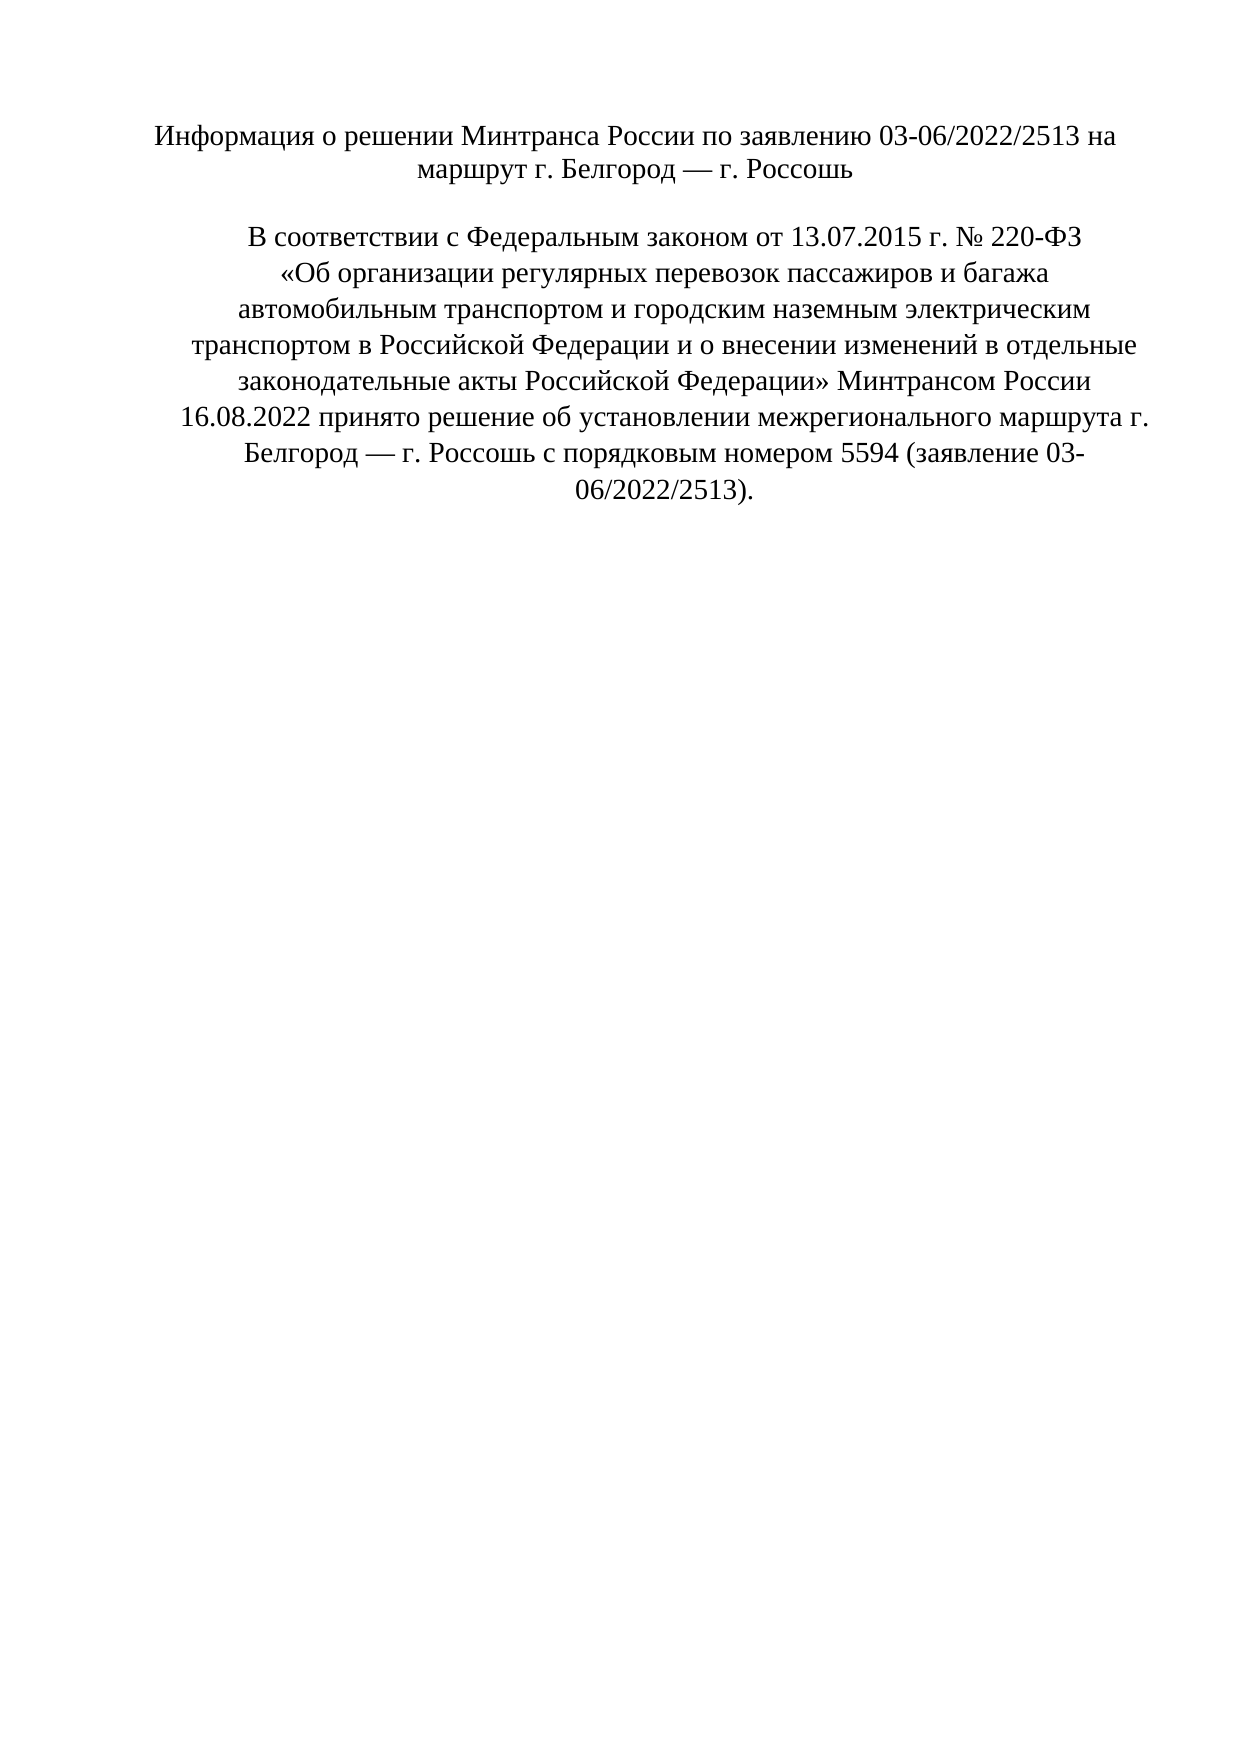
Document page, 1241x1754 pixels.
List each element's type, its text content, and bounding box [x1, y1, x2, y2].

text Информация о решении Минтранса России по заявлению 03-06/2022/2513 на маршрут г. Белгород — г. Россошь [118, 118, 1152, 185]
text В соответствии с Федеральным законом от 13.07.2015 г. № 220-ФЗ «Об организации регулярных перевозок пассажиров и багажа автомобильным транспортом и городским наземным электрическим транспортом в Российской Федерации и о внесении изменений в отдельные законодательные акты Российской Федерации» Минтрансом России 16.08.2022 принято решение об установлении межрегионального маршрута г. Белгород — г. Россошь с порядковым номером 5594 (заявление 03-06/2022/2513). [177, 219, 1152, 505]
